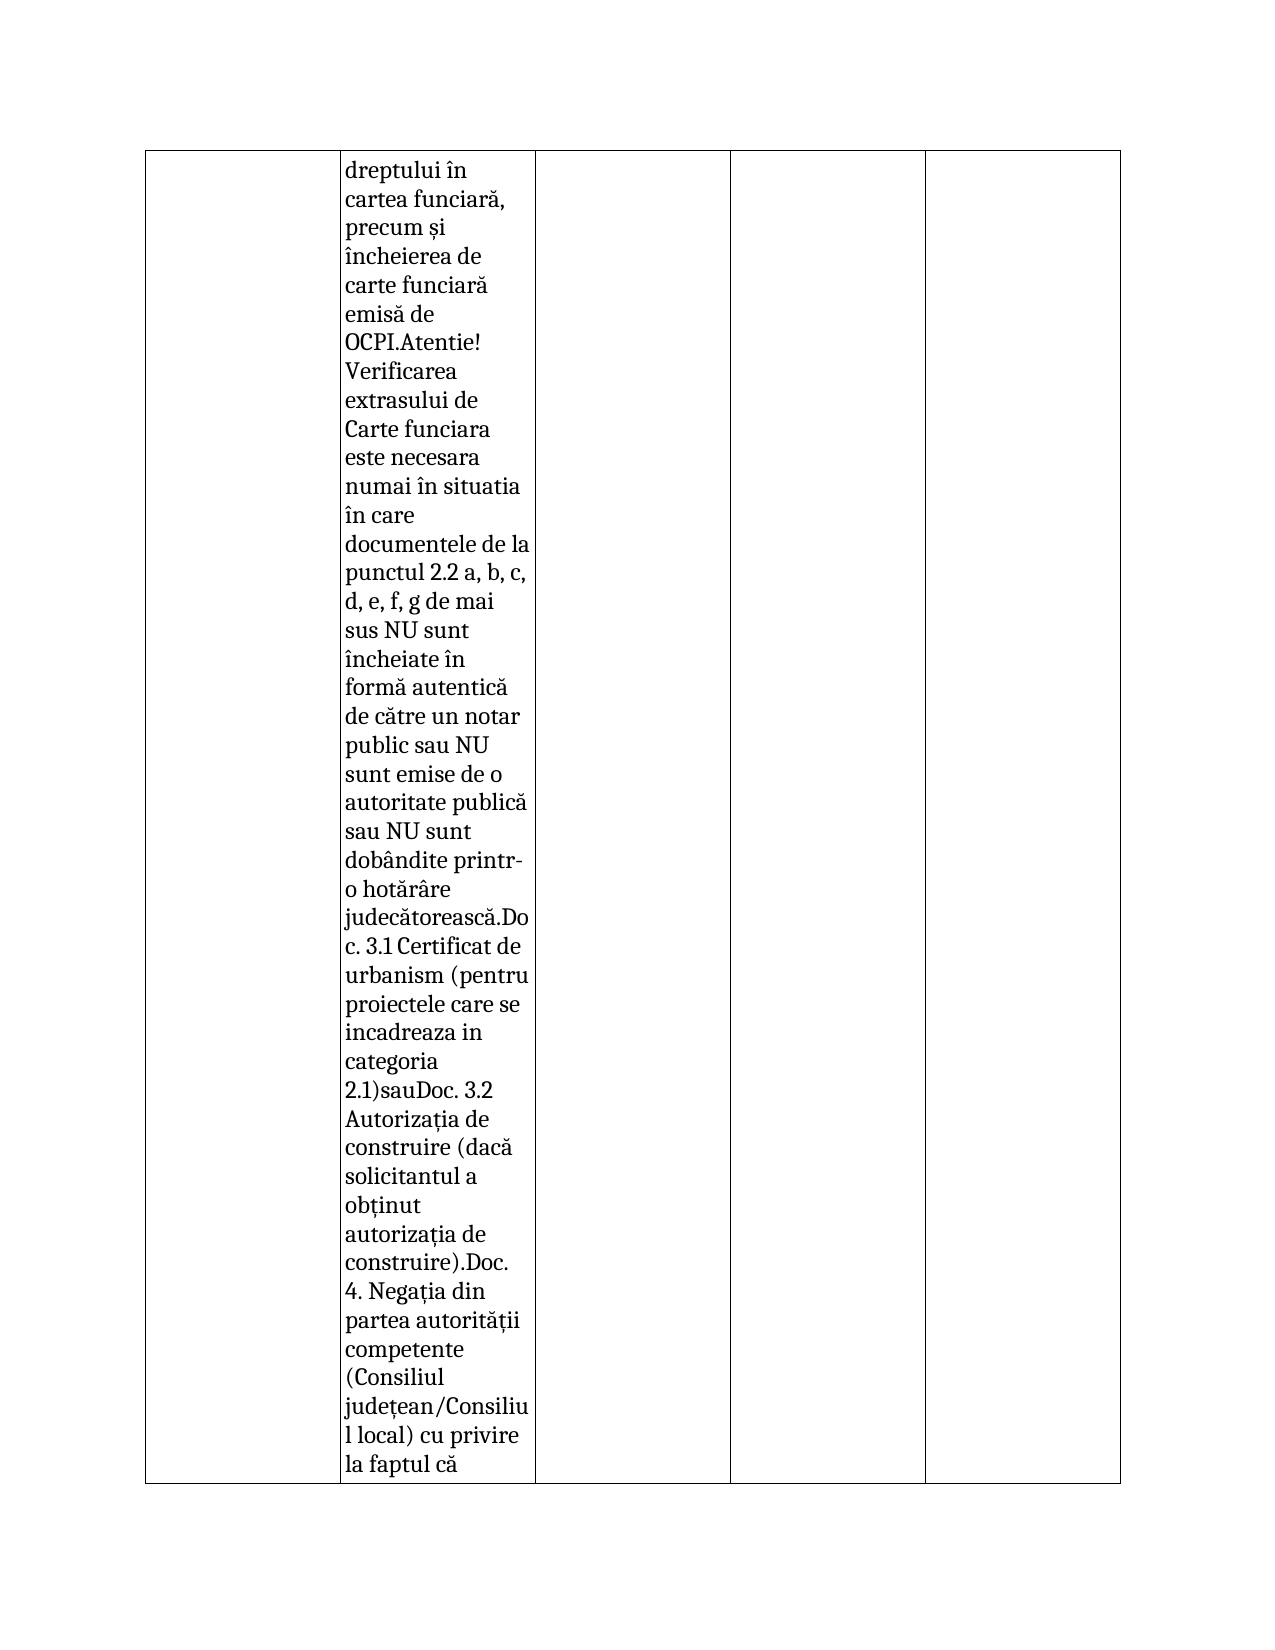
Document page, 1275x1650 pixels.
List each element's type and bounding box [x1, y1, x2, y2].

table_cell [341, 151, 535, 1483]
